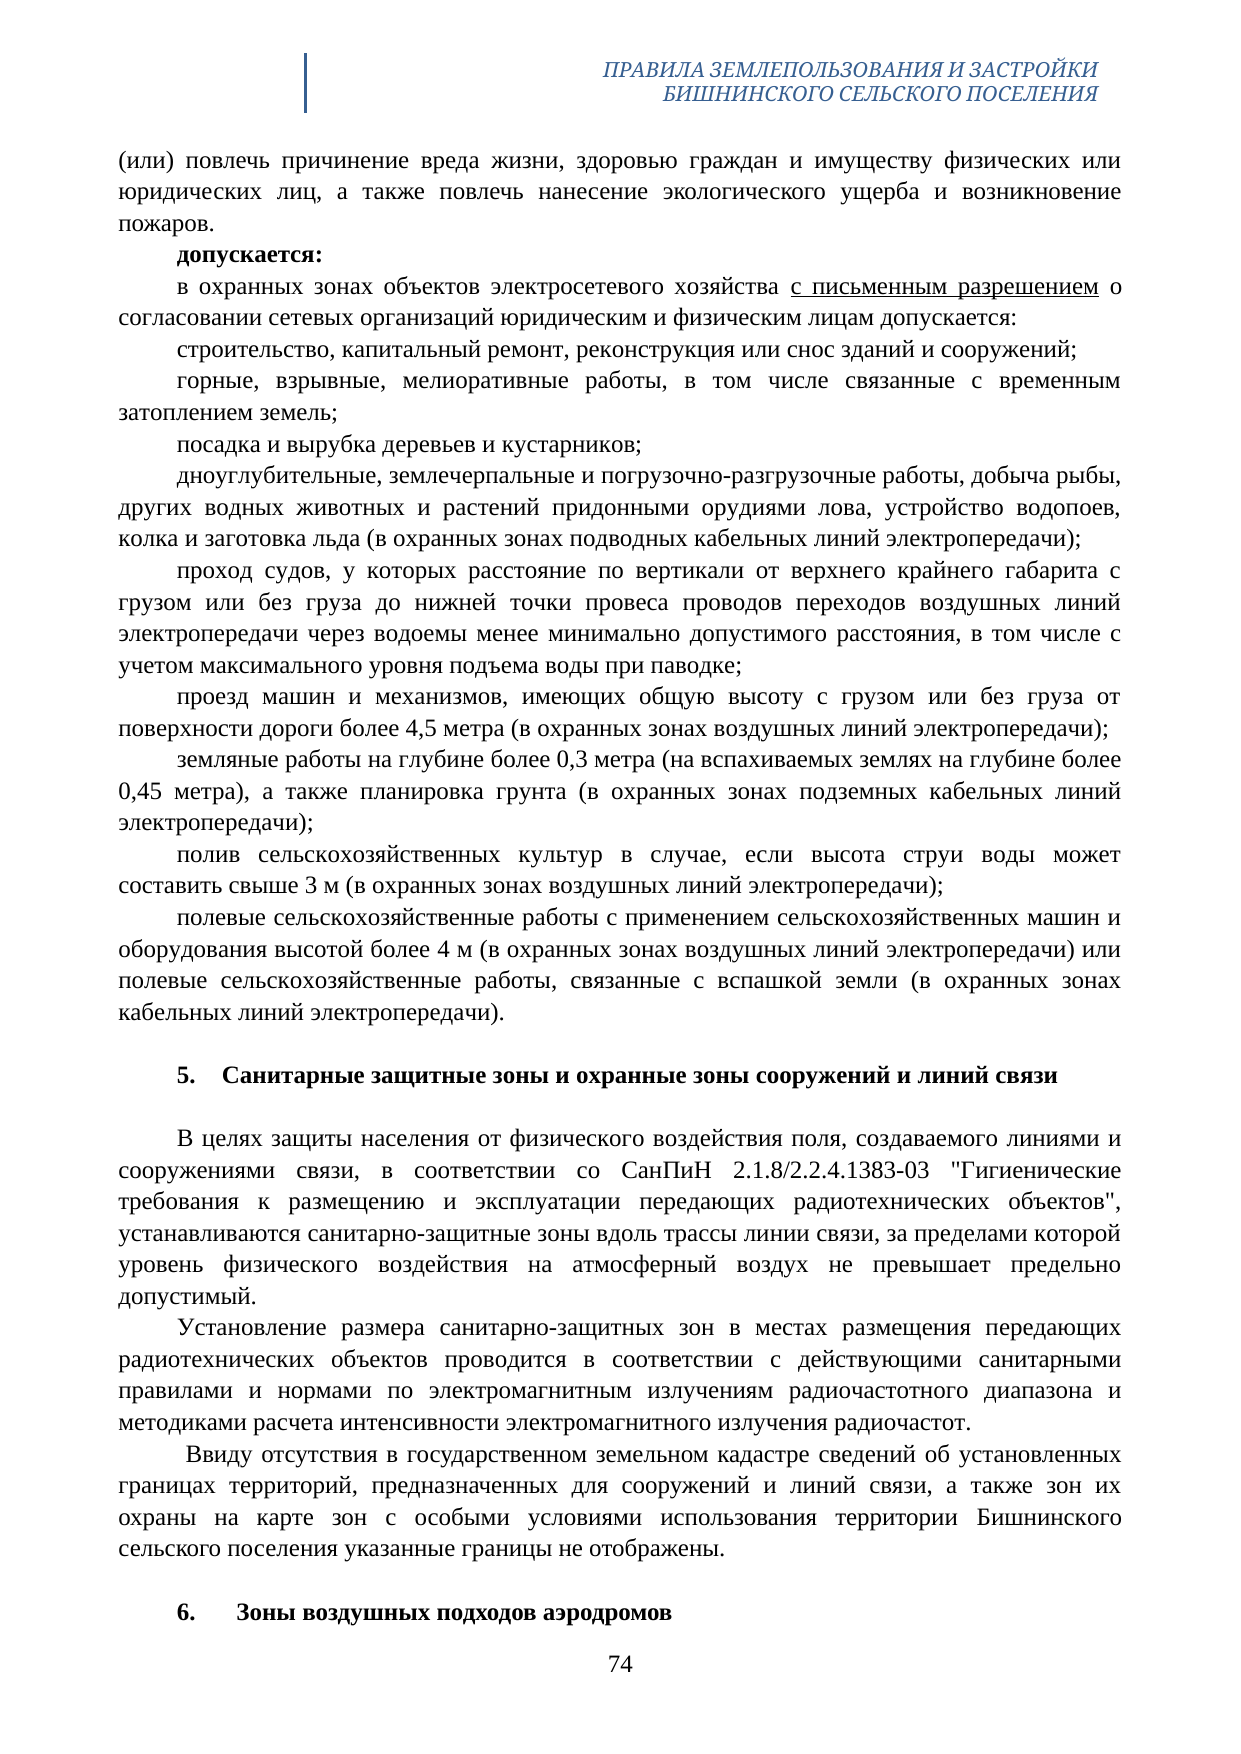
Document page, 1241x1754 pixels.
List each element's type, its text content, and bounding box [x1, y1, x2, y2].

text полив сельскохозяйственных культур в случае, если высота струи воды может составить свыше 3 м (в охранных зонах воздушных линий электропередачи); [118, 839, 1122, 899]
list Зоны воздушных подходов аэродромов [118, 1597, 1122, 1625]
text допускается: [118, 239, 1122, 268]
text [118, 145, 1122, 237]
text полевые сельскохозяйственные работы с применением сельскохозяйственных машин и оборудования высотой более 4 м (в охранных зонах воздушных линий электропередачи) или полевые сельскохозяйственные работы, связанные с вспашкой земли (в охранных зонах кабельных линий электропередачи). [118, 902, 1122, 1026]
text проход судов, у которых расстояние по вертикали от верхнего крайнего габарита с грузом или без груза до нижней точки провеса проводов переходов воздушных линий электропередачи через водоемы менее минимально допустимого расстояния, в том числе с учетом максимального уровня подъема воды при паводке; [118, 555, 1122, 678]
text посадка и вырубка деревьев и кустарников; [118, 429, 1122, 457]
text строительство, капитальный ремонт, реконструкция или снос зданий и сооружений; [118, 334, 1122, 363]
text горные, взрывные, мелиоративные работы, в том числе связанные с временным затоплением земель; [118, 366, 1122, 426]
text в охранных зонах объектов электросетевого хозяйства с письменным разрешением о согласовании сетевых организаций юридическим и физическим лицам допускается: [118, 271, 1122, 331]
text земляные работы на глубине более 0,3 метра (на вспахиваемых землях на глубине более 0,45 метра), а также планировка грунта (в охранных зонах подземных кабельных линий электропередачи); [118, 744, 1122, 836]
text В целях защиты населения от физического воздействия поля, создаваемого линиями и сооружениями связи, в соответствии со СанПиН 2.1.8/2.2.4.1383-03 "Гигиенические требования к размещению и эксплуатации передающих радиотехнических объектов", устанавливаются санитарно-защитные зоны вдоль трассы линии связи, за пределами которой уровень физического воздействия на атмосферный воздух не превышает предельно допустимый. [118, 1123, 1122, 1310]
text Установление размера санитарно-защитных зон в местах размещения передающих радиотехнических объектов проводится в соответствии с действующими санитарными правилами и нормами по электромагнитным излучениям радиочастотного диапазона и методиками расчета интенсивности электромагнитного излучения радиочастот. [118, 1312, 1122, 1436]
list Санитарные защитные зоны и охранные зоны сооружений и линий связи [118, 1060, 1122, 1089]
text дноуглубительные, землечерпальные и погрузочно-разгрузочные работы, добыча рыбы, других водных животных и растений придонными орудиями лова, устройство водопоев, колка и заготовка льда (в охранных зонах подводных кабельных линий электропередачи); [118, 460, 1122, 552]
text проезд машин и механизмов, имеющих общую высоту с грузом или без груза от поверхности дороги более 4,5 метра (в охранных зонах воздушных линий электропередачи); [118, 681, 1122, 742]
text Ввиду отсутствия в государственном земельном кадастре сведений об установленных границах территорий, предназначенных для сооружений и линий связи, а также зон их охраны на карте зон с особыми условиями использования территории Бишнинского сельского поселения указанные границы не отображены. [118, 1439, 1122, 1562]
